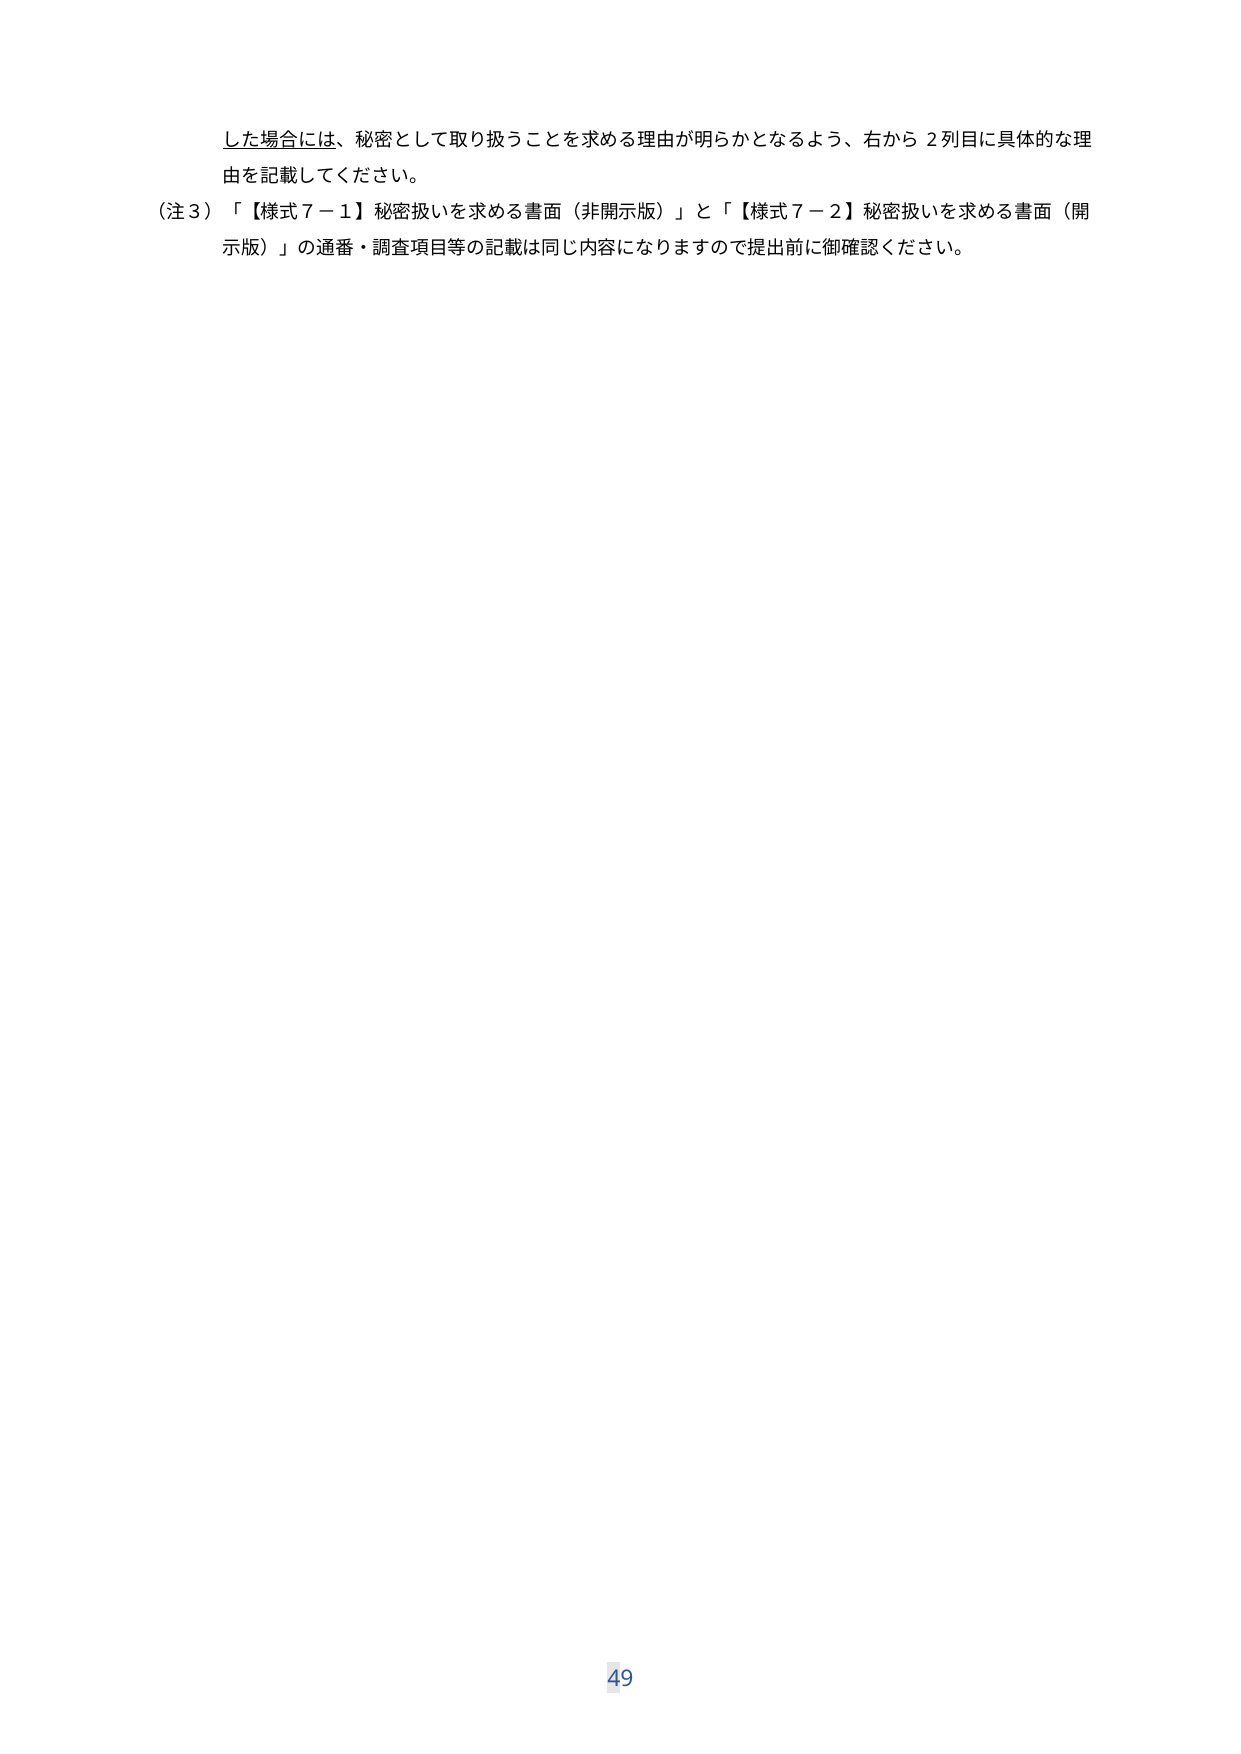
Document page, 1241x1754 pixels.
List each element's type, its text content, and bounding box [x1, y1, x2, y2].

list （注３）「【様式７－１】秘密扱いを求める書面（非開示版）」と「【様式７－２】秘密扱いを求める書面（開示版）」の通番・調査項目等の記載は同じ内容になりますので提出前に御確認ください。 [148, 192, 1092, 264]
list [148, 120, 1092, 192]
